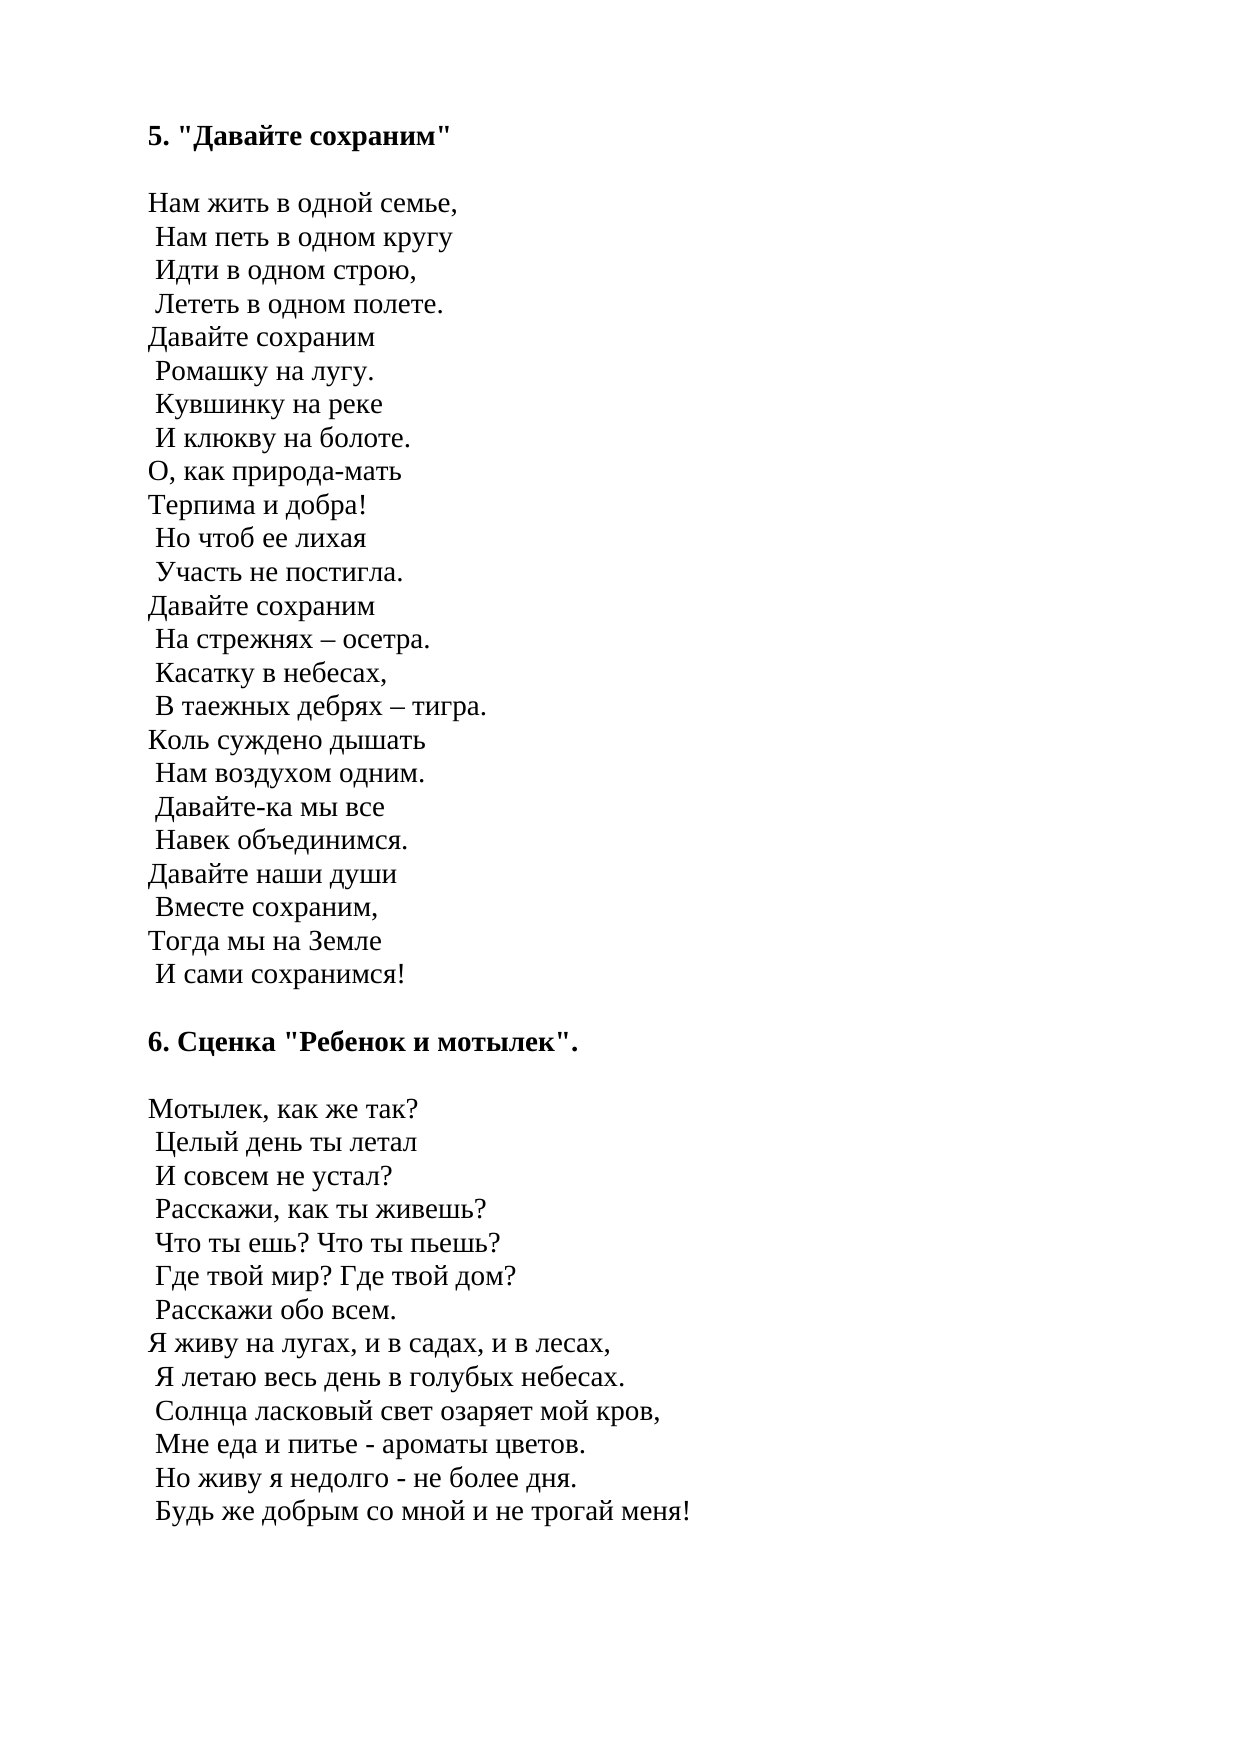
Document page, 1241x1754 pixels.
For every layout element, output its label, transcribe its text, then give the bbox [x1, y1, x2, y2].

text Я летаю весь день в голубых небесах. [148, 1359, 1167, 1393]
text Нам петь в одном кругу [148, 219, 1167, 252]
text Я живу на лугах, и в садах, и в лесах, [148, 1326, 1167, 1359]
text Участь не постигла. [148, 554, 1167, 588]
text В таежных дебрях – тигра. [148, 688, 1167, 722]
text Мотылек, как же так? [148, 1091, 1167, 1124]
text Лететь в одном полете. [148, 286, 1167, 319]
text Касатку в небесах, [148, 655, 1167, 688]
text И клюкву на болоте. [148, 420, 1167, 453]
text Нам воздухом одним. [148, 755, 1167, 789]
text Тогда мы на Земле [148, 923, 1167, 957]
text 5. "Давайте сохраним" [148, 118, 1167, 152]
text Давайте наши души [148, 856, 1167, 889]
text Коль суждено дышать [148, 722, 1167, 755]
text Терпима и добра! [148, 487, 1167, 521]
text О, как природа-мать [148, 453, 1167, 487]
text Солнца ласковый свет озаряет мой кров, [148, 1393, 1167, 1426]
text Где твой мир? Где твой дом? [148, 1258, 1167, 1292]
text Идти в одном строю, [148, 252, 1167, 286]
text 6. Сценка "Ребенок и мотылек". [148, 1024, 1167, 1057]
text Но чтоб ее лихая [148, 521, 1167, 554]
text И сами сохранимся! [148, 957, 1167, 990]
text Вместе сохраним, [148, 889, 1167, 923]
text Расскажи, как ты живешь? [148, 1191, 1167, 1225]
text Что ты ешь? Что ты пьешь? [148, 1225, 1167, 1258]
text Ромашку на лугу. [148, 353, 1167, 386]
text На стрежнях – осетра. [148, 621, 1167, 655]
text Навек объединимся. [148, 822, 1167, 856]
text Давайте-ка мы все [148, 789, 1167, 822]
text И совсем не устал? [148, 1158, 1167, 1191]
text Целый день ты летал [148, 1124, 1167, 1158]
text Давайте сохраним [148, 319, 1167, 353]
text Расскажи обо всем. [148, 1292, 1167, 1326]
text Давайте сохраним [148, 588, 1167, 621]
text Но живу я недолго - не более дня. [148, 1460, 1167, 1493]
text Будь же добрым со мной и не трогай меня! [148, 1493, 1167, 1527]
text Мне еда и питье - ароматы цветов. [148, 1426, 1167, 1460]
text Кувшинку на реке [148, 386, 1167, 420]
text Нам жить в одной семье, [148, 185, 1167, 219]
